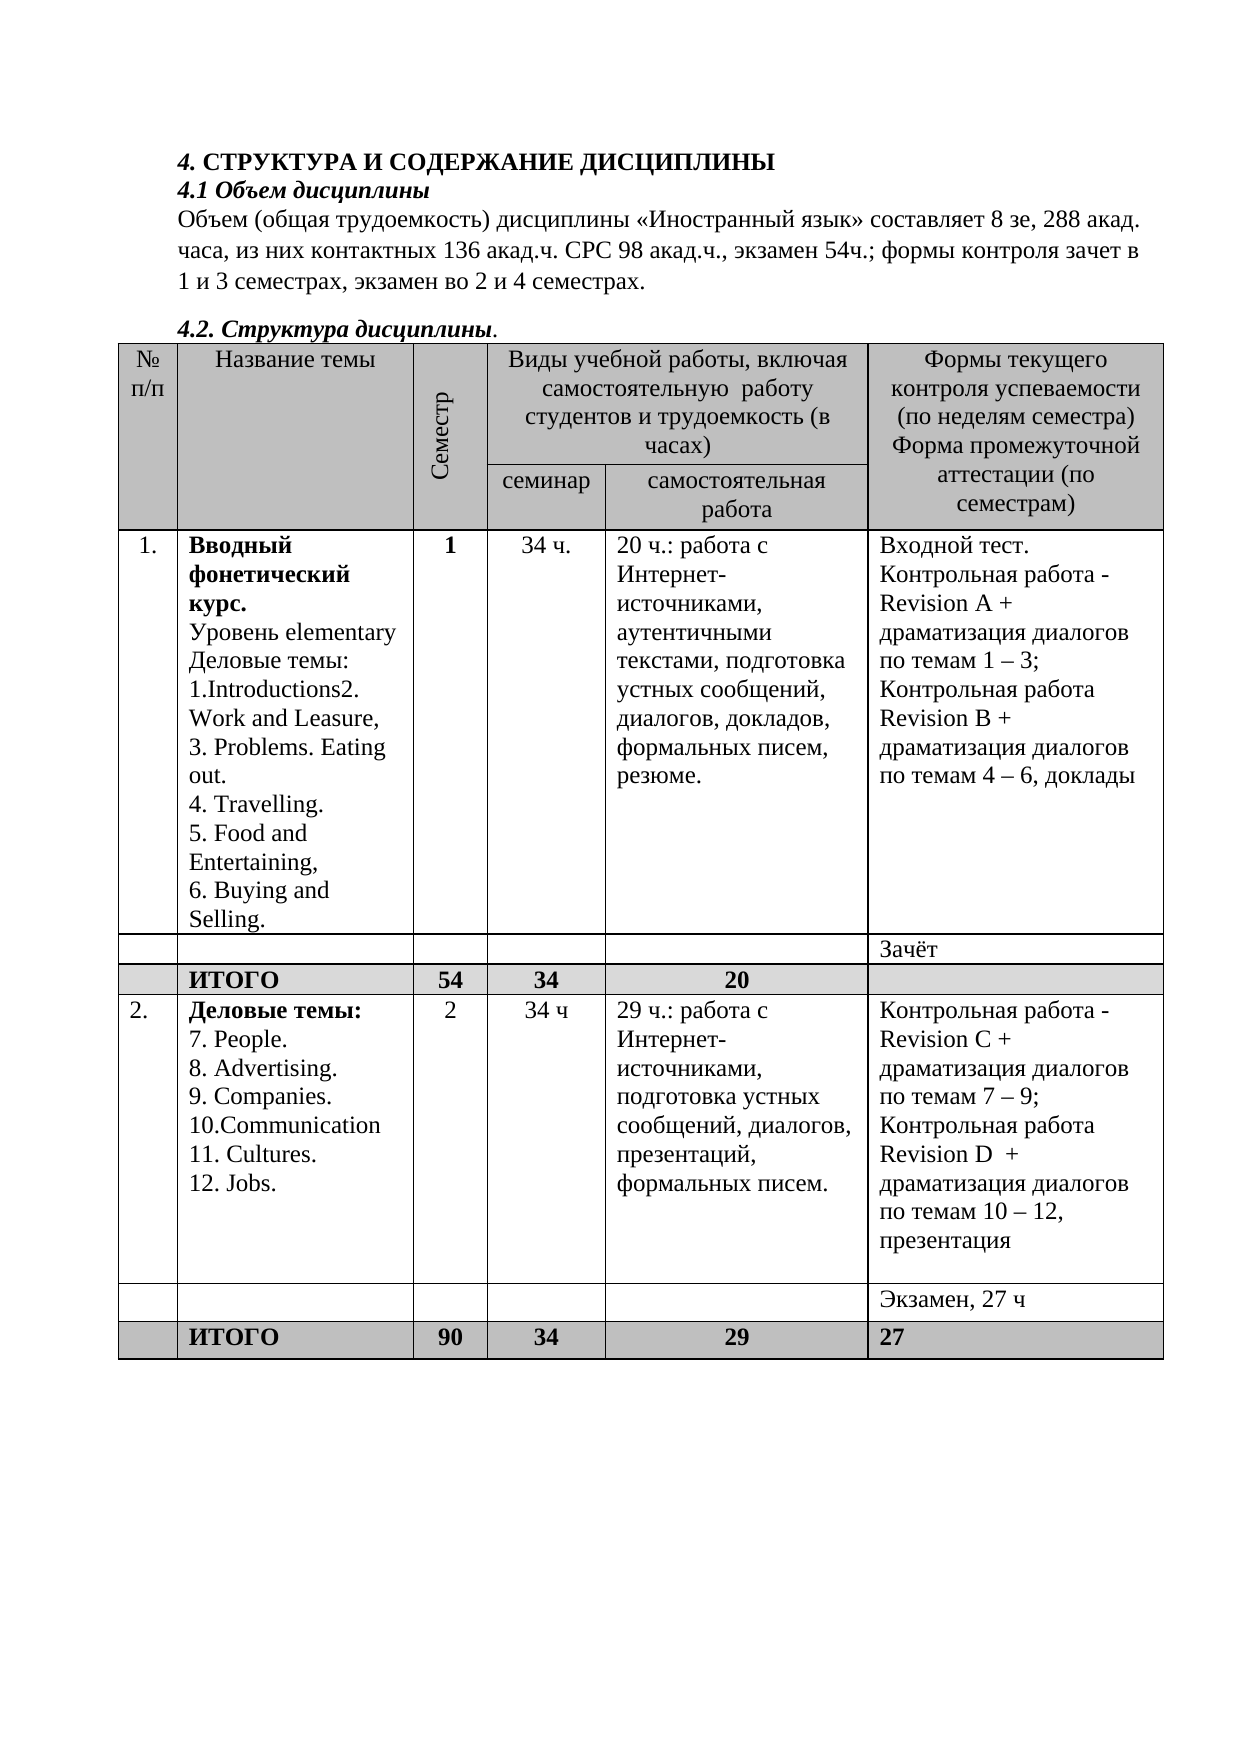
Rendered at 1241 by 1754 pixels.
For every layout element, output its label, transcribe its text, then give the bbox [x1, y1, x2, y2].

table_cell 2. [119, 995, 177, 1283]
table_cell [119, 1284, 177, 1321]
table_header Виды учебной работы, включая самостоятельную работу студентов и трудоемкость (в часах) [488, 344, 867, 464]
table_cell ИТОГО [178, 965, 413, 994]
table_cell 20 ч.: работа с Интернет-источниками, аутентичными текстами, подготовка устных сообщений, диалогов, докладов, формальных писем, резюме. [606, 531, 867, 933]
table_cell [414, 935, 487, 963]
table_cell самостоятельная работа [606, 465, 867, 529]
table_cell Зачёт [869, 935, 1163, 963]
table_cell [119, 1322, 177, 1358]
table_cell [119, 935, 177, 963]
table_cell семинар [488, 465, 605, 529]
table_cell Деловые темы: 7. People. 8. Advertising. 9. Companies. 10.Communication 11. Cultures. 12. Jobs. [178, 995, 413, 1283]
table_cell [869, 965, 1163, 994]
table_cell 54 [414, 965, 487, 994]
table_cell 34 [488, 1322, 605, 1358]
table_header Семестр [414, 344, 487, 529]
table_cell [606, 935, 867, 963]
table_header № п/п [119, 344, 177, 529]
table_cell Контрольная работа - Revision С + драматизация диалогов по темам 7 – 9; Контрольная работа Revision D + драматизация диалогов по темам 10 – 12, презентация [869, 995, 1163, 1283]
table_cell 1 [414, 531, 487, 933]
table_cell [178, 1284, 413, 1321]
table_header Формы текущего контроля успеваемости (по неделям семестра) Форма промежуточной аттестации (по семестрам) [869, 344, 1163, 529]
table_cell [414, 1284, 487, 1321]
table_cell [606, 1284, 867, 1321]
table_cell [488, 935, 605, 963]
text 4.1 Объем дисциплины [177, 176, 1152, 204]
table_header Название темы [178, 344, 413, 529]
table_cell 20 [606, 965, 867, 994]
text Объем (общая трудоемкость) дисциплины «Иностранный язык» составляет 8 зе, 288 акад. часа, из них контактных 136 акад.ч. СРС 98 акад.ч., экзамен 54ч.; формы контроля зачет в 1 и 3 семестрах, экзамен во 2 и 4 семестрах. [177, 204, 1152, 295]
text 4.2. Структура дисциплины. [177, 314, 1152, 343]
table_cell Экзамен, 27 ч [869, 1284, 1163, 1321]
table_cell 29 [606, 1322, 867, 1358]
table_cell 34 ч. [488, 531, 605, 933]
table_cell 90 [414, 1322, 487, 1358]
table_cell 34 [488, 965, 605, 994]
table_cell [488, 1284, 605, 1321]
table_cell 2 [414, 995, 487, 1283]
table_cell ИТОГО [178, 1322, 413, 1358]
table_cell 34 ч [488, 995, 605, 1283]
table_cell 1. [119, 531, 177, 933]
table_cell 27 [869, 1322, 1163, 1358]
table_cell [119, 965, 177, 994]
table_cell Входной тест. Контрольная работа - Revision A + драматизация диалогов по темам 1 – 3; Контрольная работа Revision B + драматизация диалогов по темам 4 – 6, доклады [869, 531, 1163, 933]
text 4. СТРУКТУРА И СОДЕРЖАНИЕ ДИСЦИПЛИНЫ [177, 147, 1152, 176]
table_cell Вводный фонетический курс. Уровень elementary Деловые темы: 1.Introductions2. Work and Leasure, 3. Problems. Eating out. 4. Travelling. 5. Food and Entertaining, 6. Buying and Selling. [178, 531, 413, 933]
table_cell 29 ч.: работа с Интернет-источниками, подготовка устных сообщений, диалогов, презентаций, формальных писем. [606, 995, 867, 1283]
table_cell [178, 935, 413, 963]
